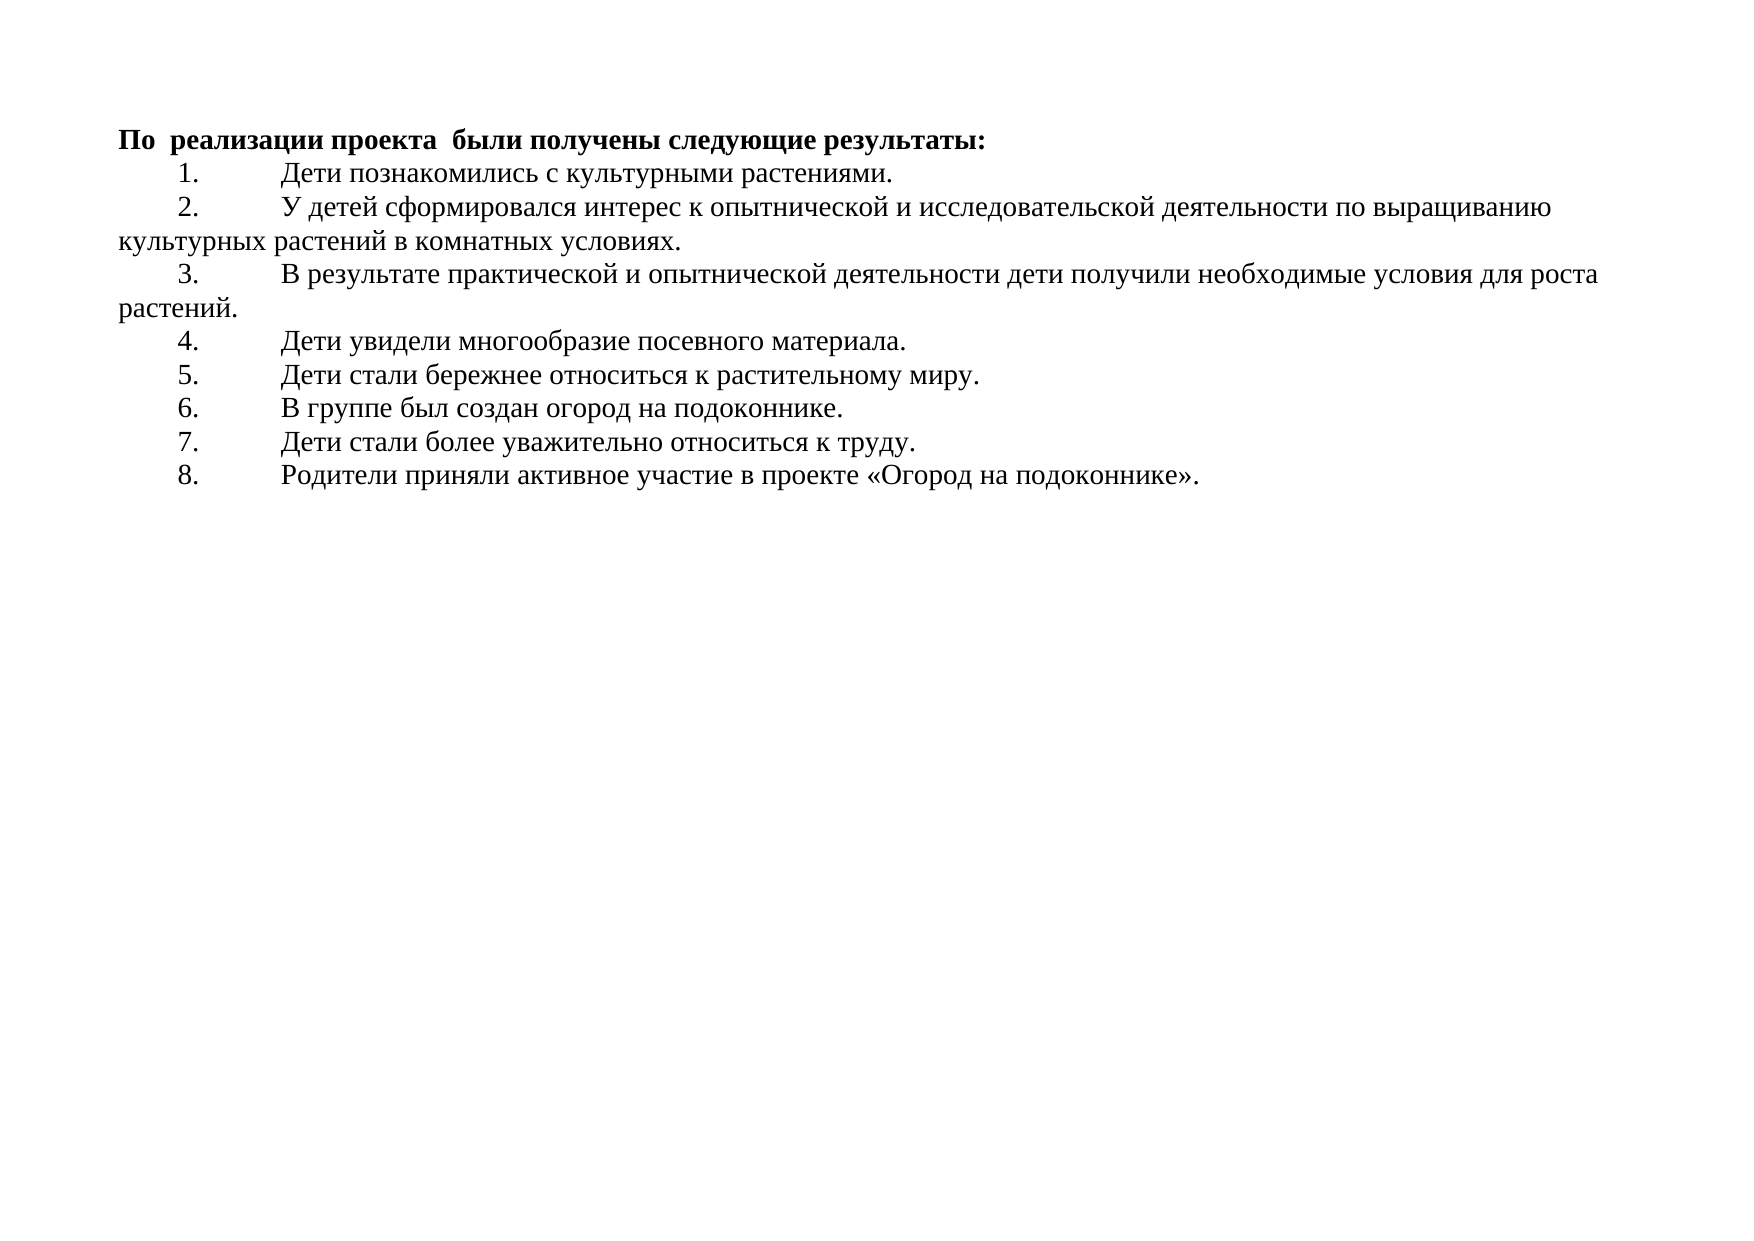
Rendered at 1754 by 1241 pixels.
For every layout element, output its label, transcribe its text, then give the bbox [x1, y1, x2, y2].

list Дети увидели многообразие посевного материала. [118, 323, 1636, 357]
list Дети познакомились с культурными растениями. [118, 156, 1636, 189]
list Дети стали более уважительно относиться к труду. [118, 424, 1636, 457]
text По реализации проекта были получены следующие результаты: [118, 122, 1636, 156]
list Дети стали бережнее относиться к растительному миру. [118, 357, 1636, 390]
list Родители приняли активное участие в проекте «Огород на подоконнике». [118, 457, 1636, 491]
list В группе был создан огород на подоконнике. [118, 390, 1636, 424]
list В результате практической и опытнической деятельности дети получили необходимые условия для роста растений. [118, 256, 1636, 323]
list У детей сформировался интерес к опытнической и исследовательской деятельности по выращиванию культурных растений в комнатных условиях. [118, 189, 1636, 256]
